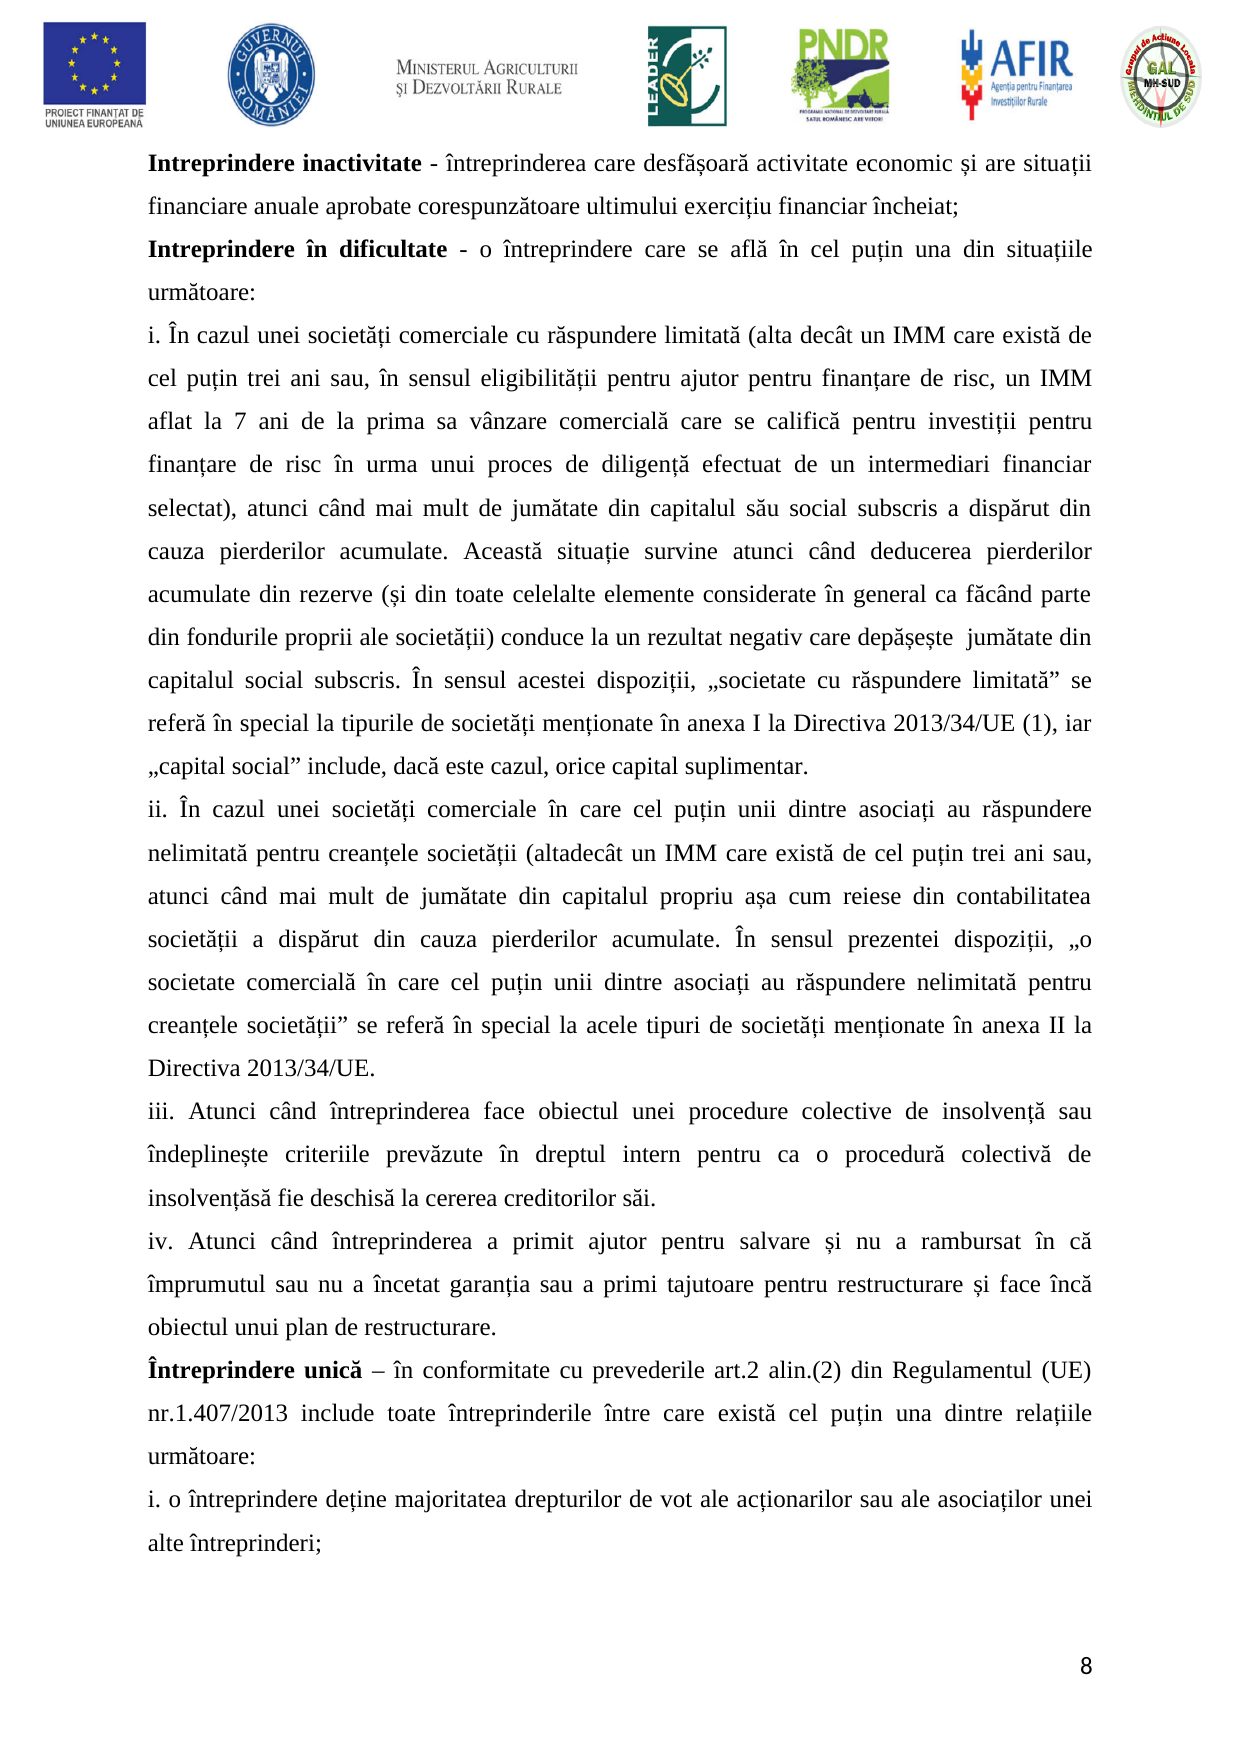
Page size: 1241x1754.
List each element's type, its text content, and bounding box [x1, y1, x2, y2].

text i. În cazul unei societăți comerciale cu răspundere limitată (alta decât un IMM care există de cel puțin trei ani sau, în sensul eligibilității pentru ajutor pentru finanțare de risc, un IMM aflat la 7 ani de la prima sa vânzare comercială care se califică pentru investiții pentru finanțare de risc în urma unui proces de diligență efectuat de un intermediari financiar selectat), atunci când mai mult de jumătate din capitalul său social subscris a dispărut din cauza pierderilor acumulate. Această situație survine atunci când deducerea pierderilor acumulate din rezerve (și din toate celelalte elemente considerate în general ca făcând parte din fondurile proprii ale societății) conduce la un rezultat negativ care depășește jumătate din capitalul social subscris. În sensul acestei dispoziții, „societate cu răspundere limitată” se referă în special la tipurile de societăți menționate în anexa I la Directiva 2013/34/UE (1), iar „capital social” include, dacă este cazul, orice capital suplimentar. [148, 320, 1093, 780]
text i. o întreprindere deține majoritatea drepturilor de vot ale acționarilor sau ale asociaților unei alte întreprinderi; [148, 1484, 1093, 1556]
text Intreprindere inactivitate - întreprinderea care desfășoară activitate economic și are situații financiare anuale aprobate corespunzătoare ultimului exercițiu financiar încheiat; [148, 148, 1093, 219]
text iii. Atunci când întreprinderea face obiectul unei procedure colective de insolvență sau îndeplinește criteriile prevăzute în dreptul intern pentru ca o procedură colectivă de insolvențăsă fie deschisă la cererea creditorilor săi. [148, 1096, 1093, 1211]
text Întreprindere unică – în conformitate cu prevederile art.2 alin.(2) din Regulamentul (UE) nr.1.407/2013 include toate întreprinderile între care există cel puțin una dintre relațiile următoare: [148, 1355, 1093, 1470]
picture [14, 14, 1223, 127]
text Intreprindere în dificultate - o întreprindere care se află în cel puțin una din situațiile următoare: [148, 234, 1093, 306]
text ii. În cazul unei societăți comerciale în care cel puțin unii dintre asociați au răspundere nelimitată pentru creanțele societății (altadecât un IMM care există de cel puțin trei ani sau, atunci când mai mult de jumătate din capitalul propriu așa cum reiese din contabilitatea societății a dispărut din cauza pierderilor acumulate. În sensul prezentei dispoziții, „o societate comercială în care cel puțin unii dintre asociați au răspundere nelimitată pentru creanțele societății” se referă în special la acele tipuri de societăți menționate în anexa II la Directiva 2013/34/UE. [148, 794, 1093, 1082]
text iv. Atunci când întreprinderea a primit ajutor pentru salvare și nu a rambursat în că împrumutul sau nu a încetat garanția sau a primi tajutoare pentru restructurare și face încă obiectul unui plan de restructurare. [148, 1226, 1093, 1341]
